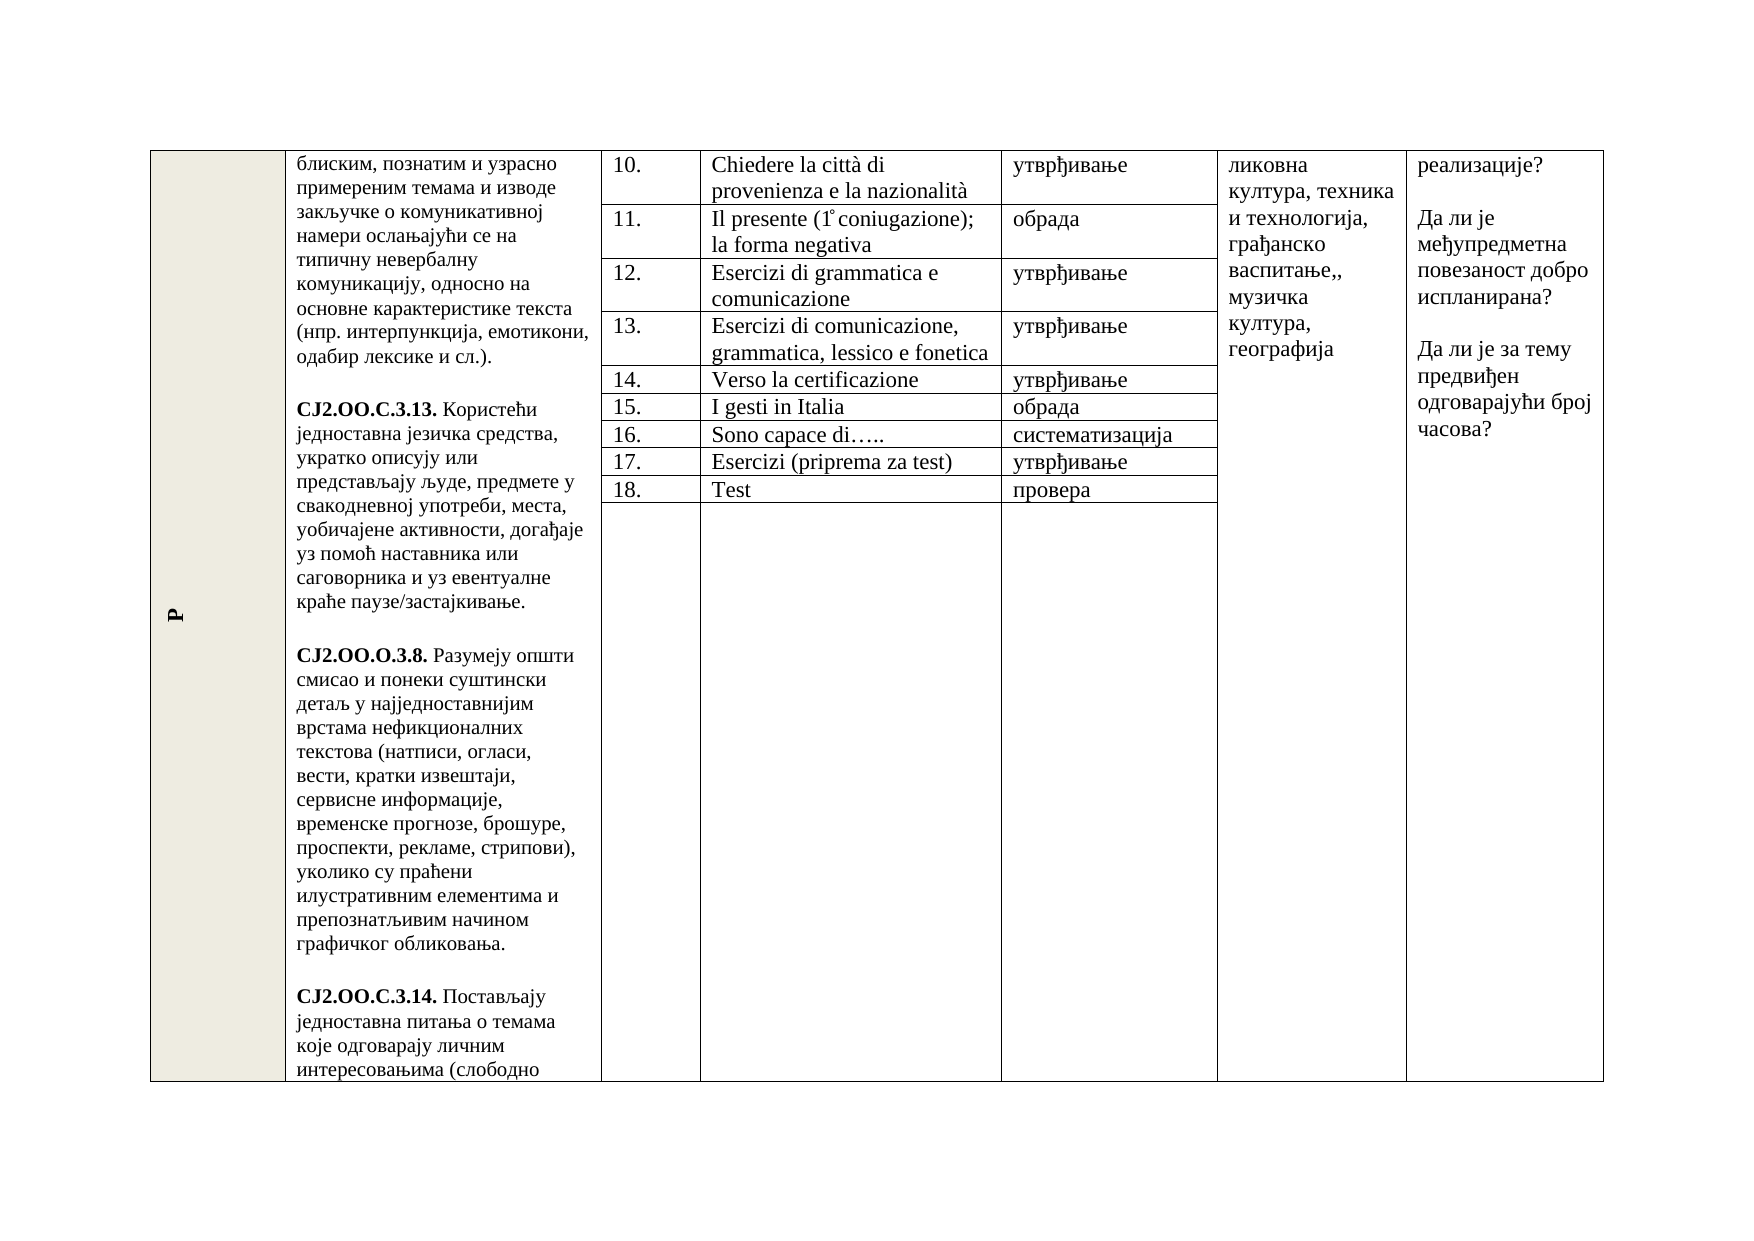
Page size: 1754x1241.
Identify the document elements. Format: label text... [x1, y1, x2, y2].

table_cell [602, 503, 700, 1081]
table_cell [1407, 151, 1603, 1081]
table_cell Test [701, 476, 1001, 502]
table_cell 14. [602, 366, 700, 392]
table_cell утврђивање [1002, 151, 1217, 204]
table_cell утврђивање [1002, 259, 1217, 311]
table_cell 18. [602, 476, 700, 502]
table_cell [701, 503, 1001, 1081]
table_cell 15. [602, 394, 700, 420]
table_cell обрада [1002, 394, 1217, 420]
table_cell Esercizi di grammatica e comunicazione [701, 259, 1001, 311]
table_cell Esercizi di comunicazione, grammatica, lessico e fonetica [701, 312, 1001, 365]
table_cell Esercizi (priprema za test) [701, 448, 1001, 474]
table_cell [1218, 151, 1406, 1081]
table_cell утврђивање [1002, 366, 1217, 392]
table_cell утврђивање [1002, 312, 1217, 365]
table_cell утврђивање [1002, 448, 1217, 474]
table_cell Chiedere la città di provenienza e la nazionalità [701, 151, 1001, 204]
table_cell провера [1002, 476, 1217, 502]
table_cell 13. [602, 312, 700, 365]
table_cell I gesti in Italia [701, 394, 1001, 420]
table_cell [1002, 503, 1217, 1081]
table_cell обрада [1002, 205, 1217, 257]
table_cell 17. [602, 448, 700, 474]
table_cell 12. [602, 259, 700, 311]
table_cell Sono capace di….. [701, 421, 1001, 447]
table_cell Il presente (1̊ coniugazione); la forma negativa [701, 205, 1001, 257]
table_cell систематизација [1002, 421, 1217, 447]
table_cell ОКТОБАР [151, 151, 285, 1081]
table_cell 10. [602, 151, 700, 204]
table_cell 11. [602, 205, 700, 257]
table_cell 16. [602, 421, 700, 447]
table_cell Verso la certificazione [701, 366, 1001, 392]
